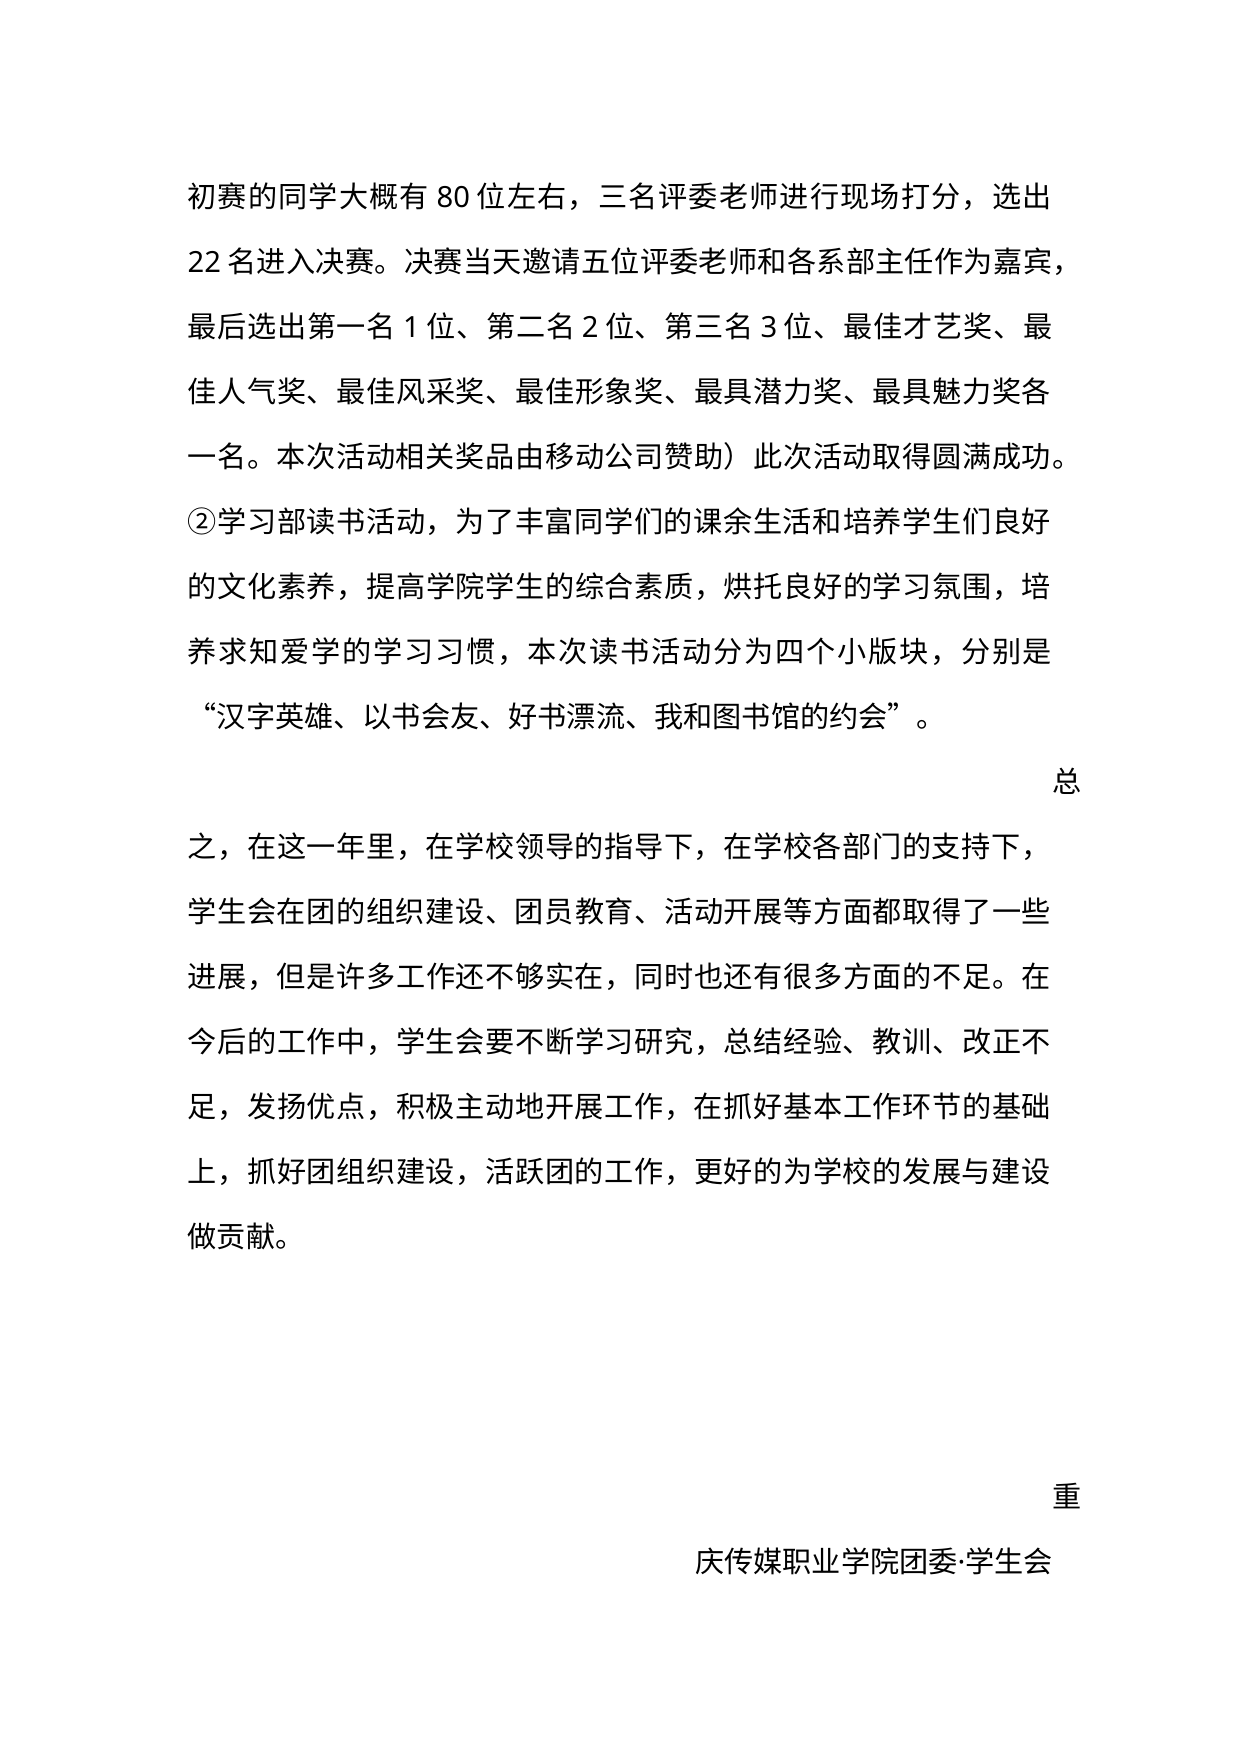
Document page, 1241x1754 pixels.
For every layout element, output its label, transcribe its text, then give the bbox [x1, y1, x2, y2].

text 总之，在这一年里，在学校领导的指导下，在学校各部门的支持下，学生会在团的组织建设、团员教育、活动开展等方面都取得了一些进展，但是许多工作还不够实在，同时也还有很多方面的不足。在今后的工作中，学生会要不断学习研究，总结经验、教训、改正不足，发扬优点，积极主动地开展工作，在抓好基本工作环节的基础上，抓好团组织建设，活跃团的工作，更好的为学校的发展与建设做贡献。 [187, 747, 1053, 1267]
text 重庆传媒职业学院团委·学生会 [187, 1462, 1053, 1592]
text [187, 162, 1053, 747]
